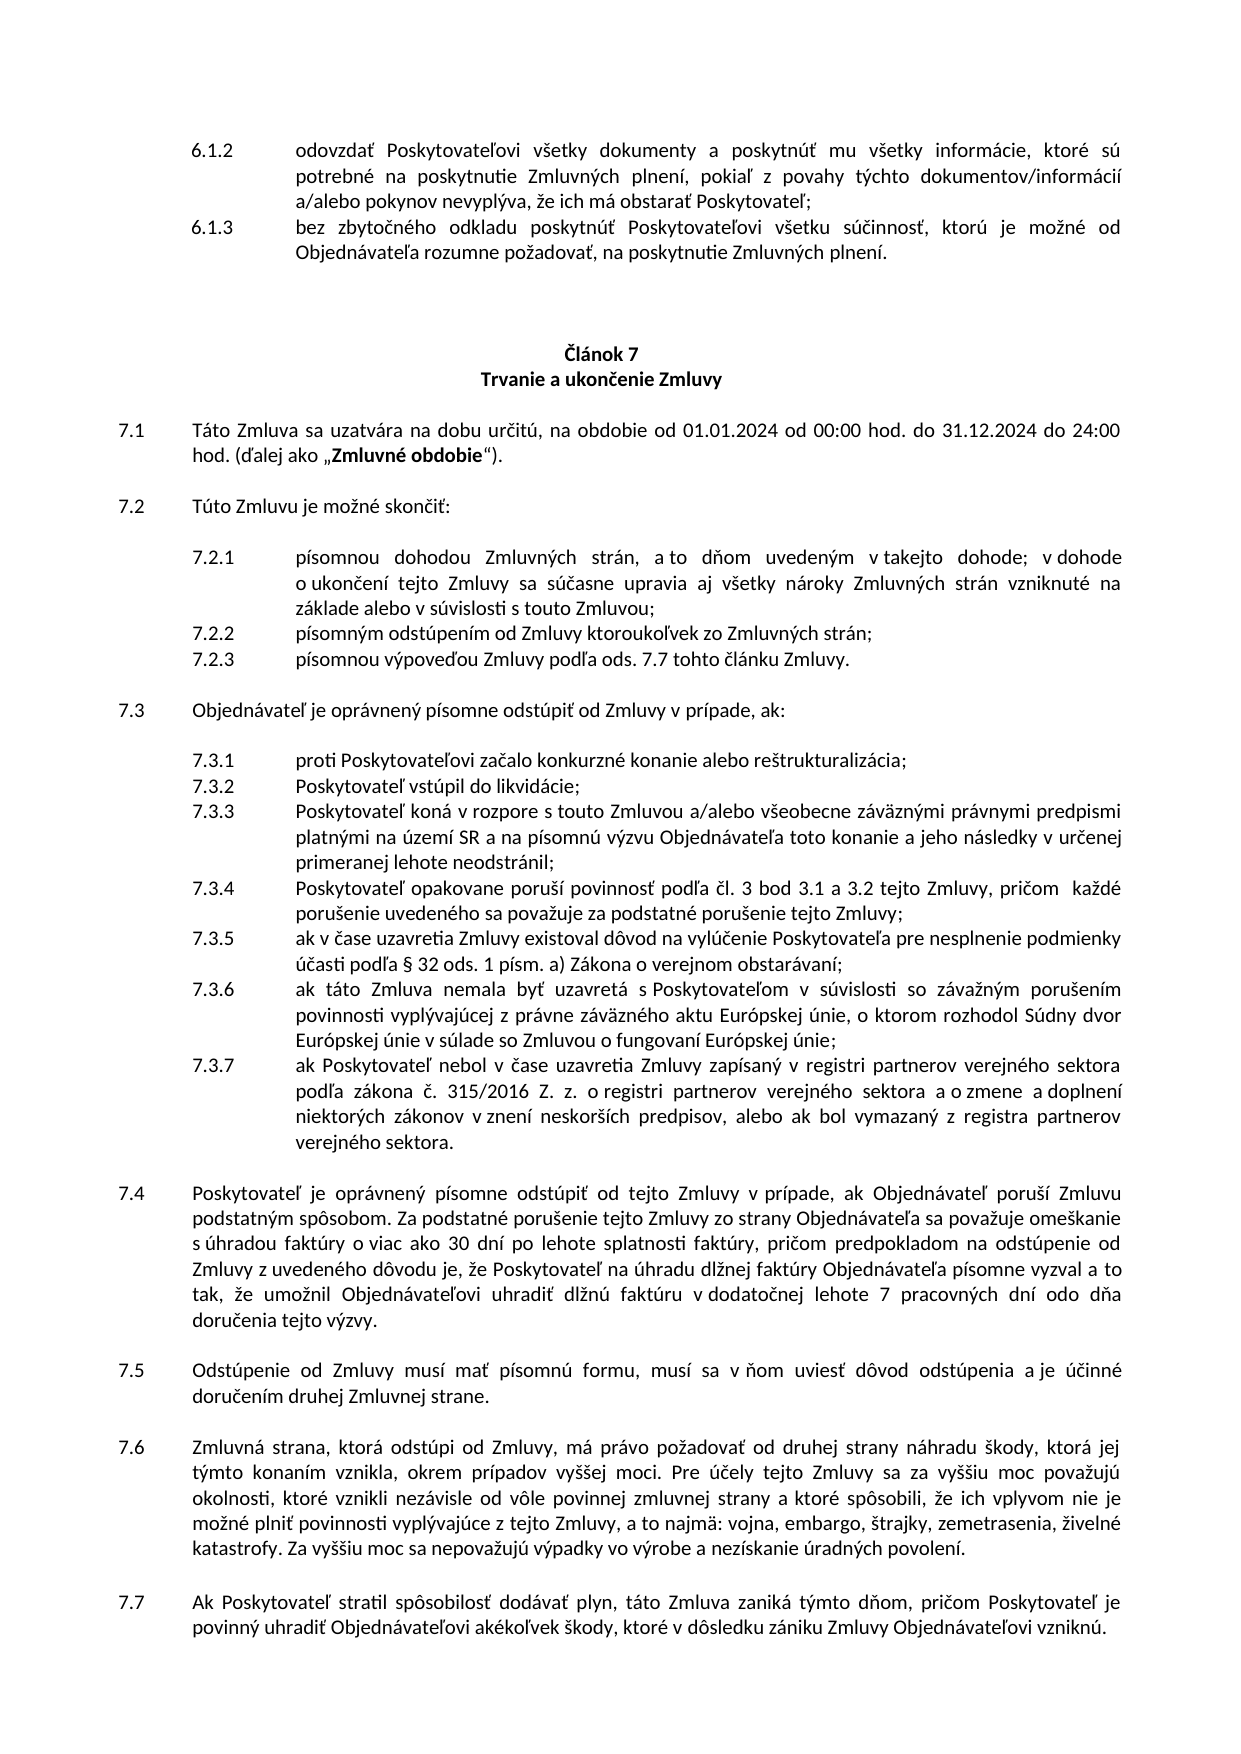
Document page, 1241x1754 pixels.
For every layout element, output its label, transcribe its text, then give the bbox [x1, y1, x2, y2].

list odovzdať Poskytovateľovi všetky dokumenty a poskytnúť mu všetky informácie, ktoré sú potrebné na poskytnutie Zmluvných plnení, pokiaľ z povahy týchto dokumentov/informácií a/alebo pokynov nevyplýva, že ich má obstarať Poskytovateľ; [191, 138, 1122, 214]
list ak táto Zmluva nemala byť uzavretá s Poskytovateľom v súvislosti so závažným porušením povinnosti vyplývajúcej z právne záväzného aktu Európskej únie, o ktorom rozhodol Súdny dvor Európskej únie v súlade so Zmluvou o fungovaní Európskej únie; [192, 976, 1122, 1053]
list Ak Poskytovateľ stratil spôsobilosť dodávať plyn, táto Zmluva zaniká týmto dňom, pričom Poskytovateľ je povinný uhradiť Objednávateľovi akékoľvek škody, ktoré v dôsledku zániku Zmluvy Objednávateľovi vzniknú. [118, 1589, 1122, 1640]
list Poskytovateľ je oprávnený písomne odstúpiť od tejto Zmluvy v prípade, ak Objednávateľ poruší Zmluvu podstatným spôsobom. Za podstatné porušenie tejto Zmluvy zo strany Objednávateľa sa považuje omeškanie s úhradou faktúry o viac ako 30 dní po lehote splatnosti faktúry, pričom predpokladom na odstúpenie od Zmluvy z uvedeného dôvodu je, že Poskytovateľ na úhradu dlžnej faktúry Objednávateľa písomne vyzval a to tak, že umožnil Objednávateľovi uhradiť dlžnú faktúru v dodatočnej lehote 7 pracovných dní odo dňa doručenia tejto výzvy. [118, 1180, 1122, 1332]
list Poskytovateľ koná v rozpore s touto Zmluvou a/alebo všeobecne záväznými právnymi predpismi platnými na území SR a na písomnú výzvu Objednávateľa toto konanie a jeho následky v určenej primeranej lehote neodstránil; [192, 798, 1122, 875]
list Odstúpenie od Zmluvy musí mať písomnú formu, musí sa v ňom uviesť dôvod odstúpenia a je účinné doručením druhej Zmluvnej strane. [118, 1358, 1122, 1408]
list ak Poskytovateľ nebol v čase uzavretia Zmluvy zapísaný v registri partnerov verejného sektora podľa zákona č. 315/2016 Z. z. o registri partnerov verejného sektora a o zmene a doplnení niektorých zákonov v znení neskorších predpisov, alebo ak bol vymazaný z registra partnerov verejného sektora. [192, 1053, 1122, 1154]
list proti Poskytovateľovi začalo konkurzné konanie alebo reštrukturalizácia; [192, 748, 1122, 773]
list Túto Zmluvu je možné skončiť: [118, 493, 1122, 519]
list Článok 7 [81, 341, 1122, 366]
list Zmluvná strana, ktorá odstúpi od Zmluvy, má právo požadovať od druhej strany náhradu škody, ktorá jej týmto konaním vznikla, okrem prípadov vyššej moci. Pre účely tejto Zmluvy sa za vyššiu moc považujú okolnosti, ktoré vznikli nezávisle od vôle povinnej zmluvnej strany a ktoré spôsobili, že ich vplyvom nie je možné plniť povinnosti vyplývajúce z tejto Zmluvy, a to najmä: vojna, embargo, štrajky, zemetrasenia, živelné katastrofy. Za vyššiu moc sa nepovažujú výpadky vo výrobe a nezískanie úradných povolení. [118, 1434, 1122, 1561]
list písomnou dohodou Zmluvných strán, a to dňom uvedeným v takejto dohode; v dohode o ukončení tejto Zmluvy sa súčasne upravia aj všetky nároky Zmluvných strán vzniknuté na základe alebo v súvislosti s touto Zmluvou; [192, 544, 1122, 621]
list písomným odstúpením od Zmluvy ktoroukoľvek zo Zmluvných strán; [192, 621, 1122, 646]
list Trvanie a ukončenie Zmluvy [81, 366, 1122, 392]
list písomnou výpoveďou Zmluvy podľa ods. 7.7 tohto článku Zmluvy. [192, 646, 1122, 671]
list Poskytovateľ opakovane poruší povinnosť podľa čl. 3 bod 3.1 a 3.2 tejto Zmluvy, pričom každé porušenie uvedeného sa považuje za podstatné porušenie tejto Zmluvy; [192, 875, 1122, 926]
list bez zbytočného odkladu poskytnúť Poskytovateľovi všetku súčinnosť, ktorú je možné od Objednávateľa rozumne požadovať, na poskytnutie Zmluvných plnení. [191, 214, 1122, 265]
list ak v čase uzavretia Zmluvy existoval dôvod na vylúčenie Poskytovateľa pre nesplnenie podmienky účasti podľa § 32 ods. 1 písm. a) Zákona o verejnom obstarávaní; [192, 926, 1122, 976]
list Táto Zmluva sa uzatvára na dobu určitú, na obdobie od 01.01.2024 od 00:00 hod. do 31.12.2024 do 24:00 hod. (ďalej ako „Zmluvné obdobie“). [118, 417, 1122, 468]
list Objednávateľ je oprávnený písomne odstúpiť od Zmluvy v prípade, ak: [118, 697, 1122, 722]
list Poskytovateľ vstúpil do likvidácie; [192, 773, 1122, 798]
